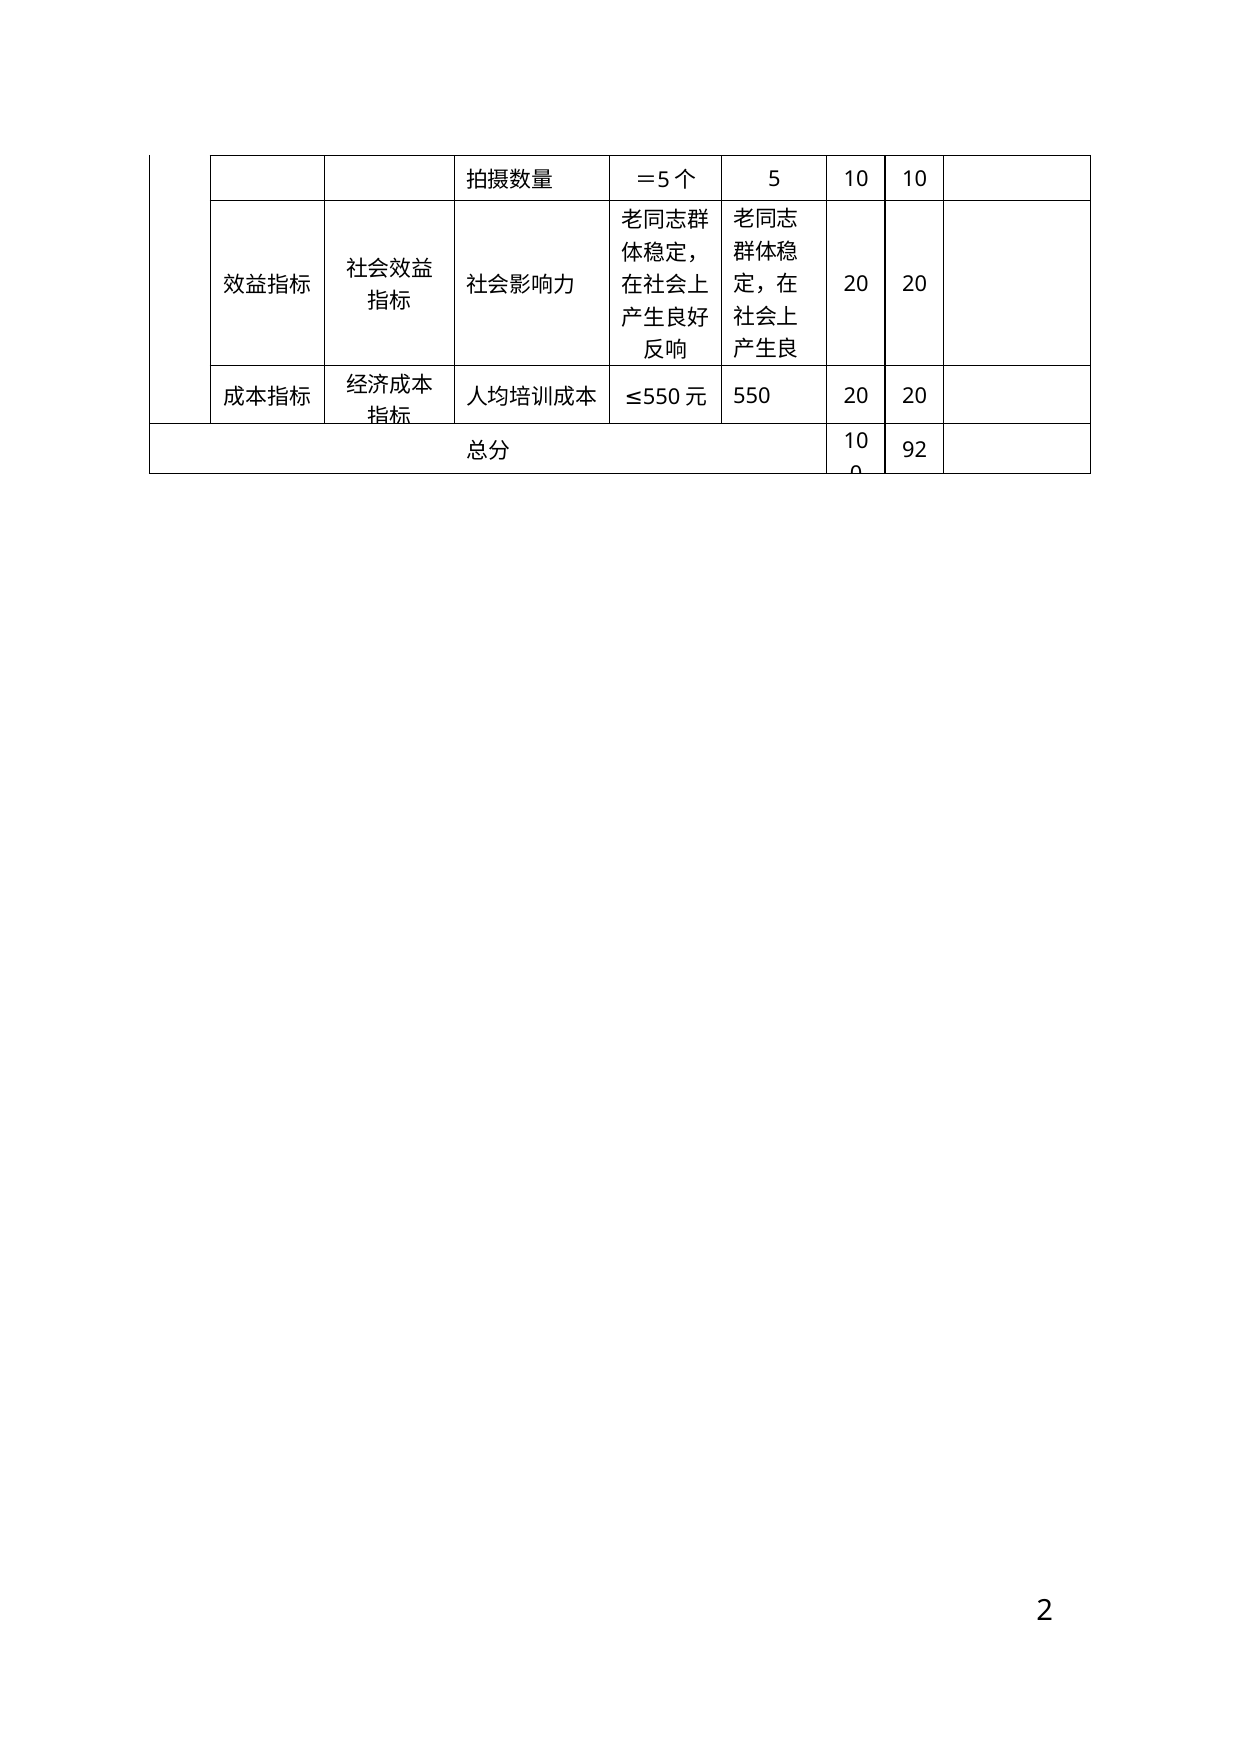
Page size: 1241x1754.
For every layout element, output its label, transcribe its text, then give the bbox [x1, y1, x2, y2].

table_cell 老同志群体稳定，在社会上产生良好反响 [610, 201, 721, 365]
table_cell 社会效益 指标 [325, 201, 454, 365]
table_cell ≤550元 [610, 366, 721, 423]
table_cell 92 [886, 424, 943, 473]
table_cell ＝5个 [610, 156, 721, 200]
table_cell 效益指标 [211, 201, 324, 365]
table_cell 老同志群体稳定，在社会上产生良好反响 [722, 201, 826, 365]
table_cell 经济成本指标 [325, 366, 454, 423]
table_cell 100 [827, 424, 884, 473]
table_cell [944, 424, 1090, 473]
table_cell 20 [886, 201, 943, 365]
table_cell 总分 [150, 424, 826, 473]
table_cell 20 [827, 201, 884, 365]
table_cell [944, 201, 1090, 365]
table_cell 20 [827, 366, 884, 423]
table_cell 拍摄数量 [455, 156, 609, 200]
table_cell 20 [886, 366, 943, 423]
table_cell 550 [722, 366, 826, 423]
table_cell 10 [886, 156, 943, 200]
table_cell [944, 366, 1090, 423]
table_cell 成本指标 [211, 366, 324, 423]
table_cell 社会影响力 [455, 201, 609, 365]
table_cell 人均培训成本 [455, 366, 609, 423]
table_cell [944, 156, 1090, 200]
table_cell 10 [827, 156, 884, 200]
table_cell 5 [722, 156, 826, 200]
